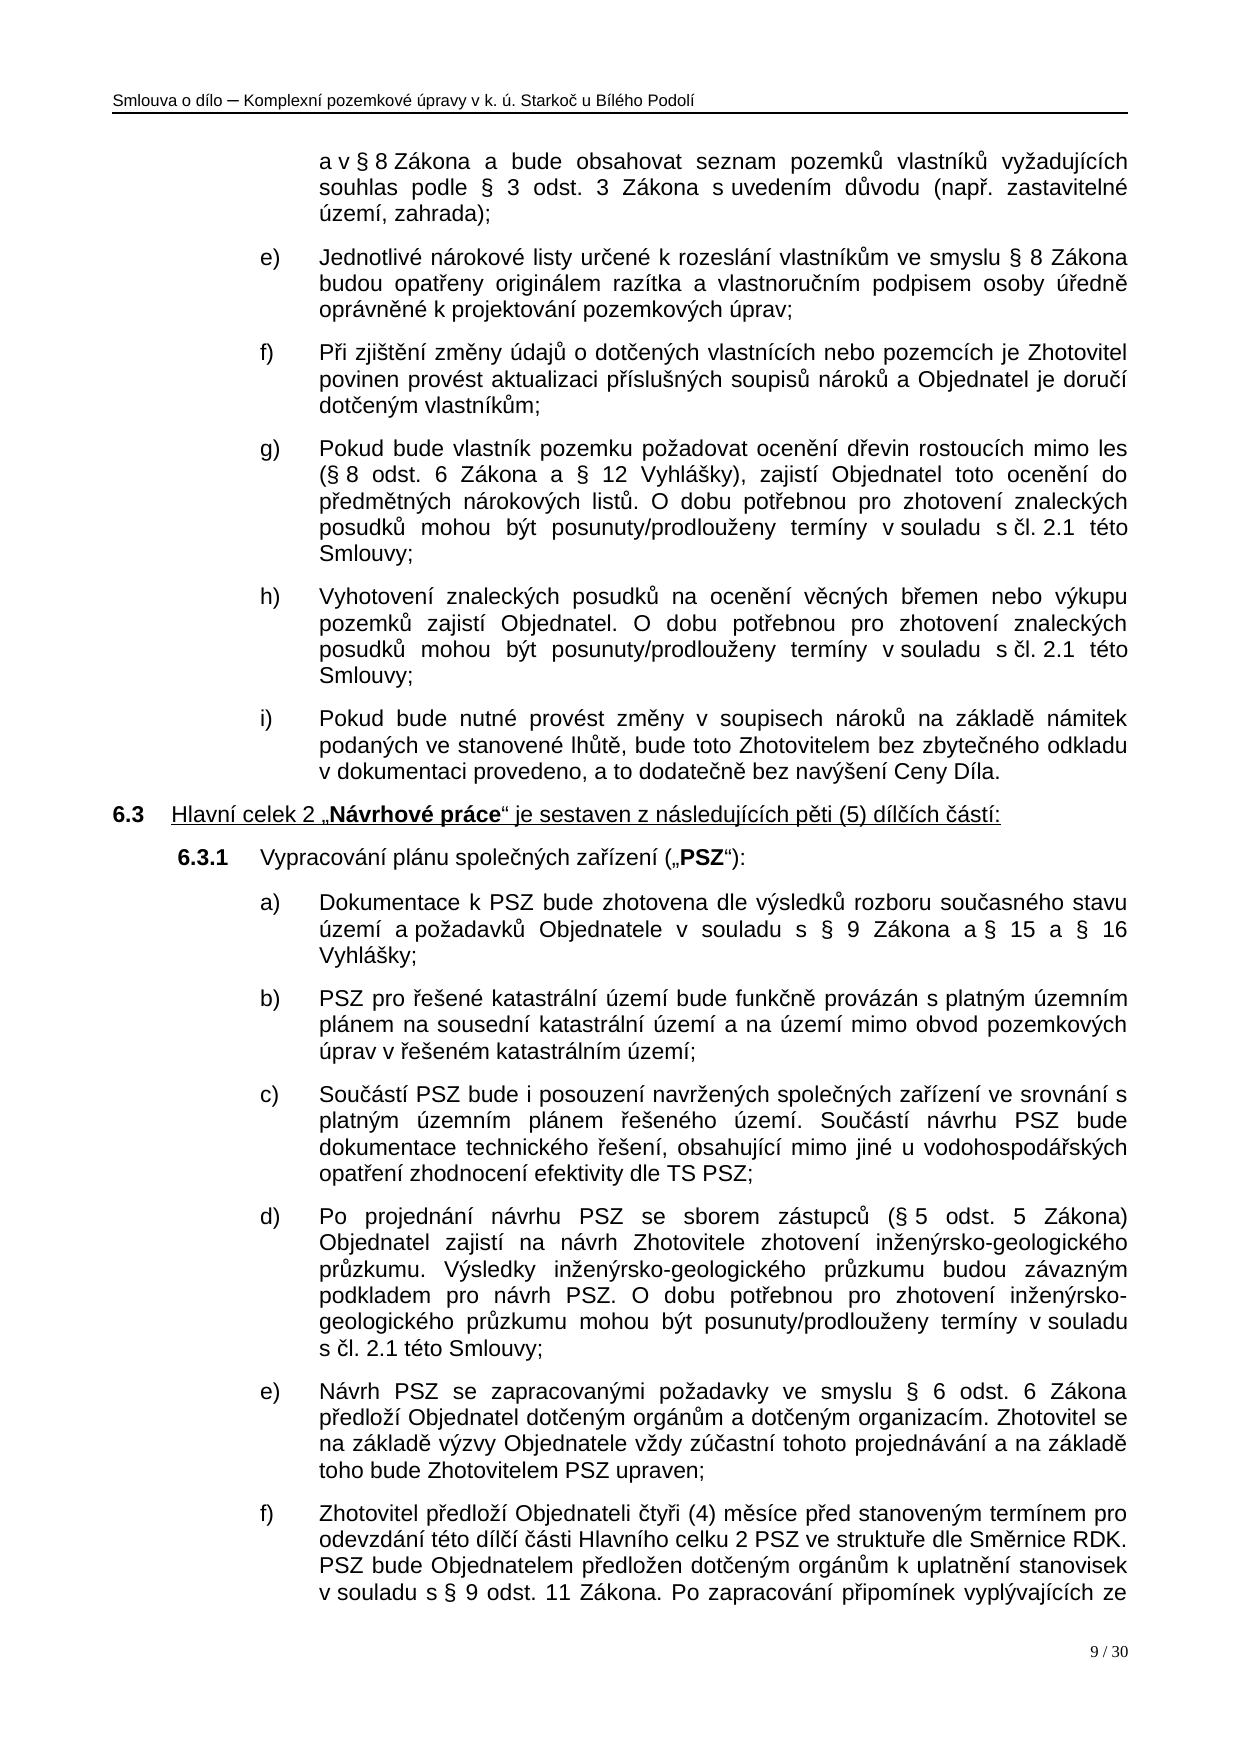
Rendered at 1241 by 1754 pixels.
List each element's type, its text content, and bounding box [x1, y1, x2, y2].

list Návrh PSZ se zapracovanými požadavky ve smyslu § 6 odst. 6 Zákona předloží Objednatel dotčeným orgánům a dotčeným organizacím. Zhotovitel se na základě výzvy Objednatele vždy zúčastní tohoto projednávání a na základě toho bude Zhotovitelem PSZ upraven; [260, 1378, 1128, 1483]
list Pokud bude vlastník pozemku požadovat ocenění dřevin rostoucích mimo les (§ 8 odst. 6 Zákona a § 12 Vyhlášky), zajistí Objednatel toto ocenění do předmětných nárokových listů. O dobu potřebnou pro zhotovení znaleckých posudků mohou být posunuty/prodlouženy termíny v souladu s čl. 2.1 této Smlouvy; [260, 435, 1128, 567]
list Po projednání návrhu PSZ se sborem zástupců (§ 5 odst. 5 Zákona) Objednatel zajistí na návrh Zhotovitele zhotovení inženýrsko-geologického průzkumu. Výsledky inženýrsko-geologického průzkumu budou závazným podkladem pro návrh PSZ. O dobu potřebnou pro zhotovení inženýrsko-geologického průzkumu mohou být posunuty/prodlouženy termíny v souladu s čl. 2.1 této Smlouvy; [260, 1203, 1128, 1361]
text Vypracování plánu společných zařízení („PSZ“): [177, 844, 1128, 871]
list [260, 1500, 1128, 1605]
list PSZ pro řešené katastrální území bude funkčně provázán s platným územním plánem na sousední katastrální území a na území mimo obvod pozemkových úprav v řešeném katastrálním území; [260, 985, 1128, 1064]
list Součástí PSZ bude i posouzení navržených společných zařízení ve srovnání s platným územním plánem řešeného území. Součástí návrhu PSZ bude dokumentace technického řešení, obsahující mimo jiné u vodohospodářských opatření zhodnocení efektivity dle TS PSZ; [260, 1081, 1128, 1186]
list Pokud bude nutné provést změny v soupisech nároků na základě námitek podaných ve stanovené lhůtě, bude toto Zhotovitelem bez zbytečného odkladu v dokumentaci provedeno, a to dodatečně bez navýšení Ceny Díla. [260, 705, 1128, 784]
list Jednotlivé nárokové listy určené k rozeslání vlastníkům ve smyslu § 8 Zákona budou opatřeny originálem razítka a vlastnoručním podpisem osoby úředně oprávněné k projektování pozemkových úprav; [260, 243, 1128, 322]
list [260, 148, 1128, 227]
text Hlavní celek 2 „Návrhové práce“ je sestaven z následujících pěti (5) dílčích částí: [112, 801, 1128, 827]
list Vyhotovení znaleckých posudků na ocenění věcných břemen nebo výkupu pozemků zajistí Objednatel. O dobu potřebnou pro zhotovení znaleckých posudků mohou být posunuty/prodlouženy termíny v souladu s čl. 2.1 této Smlouvy; [260, 583, 1128, 689]
list Dokumentace k PSZ bude zhotovena dle výsledků rozboru současného stavu území a požadavků Objednatele v souladu s § 9 Zákona a § 15 a § 16 Vyhlášky; [260, 889, 1128, 968]
list Při zjištění změny údajů o dotčených vlastnících nebo pozemcích je Zhotovitel povinen provést aktualizaci příslušných soupisů nároků a Objednatel je doručí dotčeným vlastníkům; [260, 339, 1128, 418]
